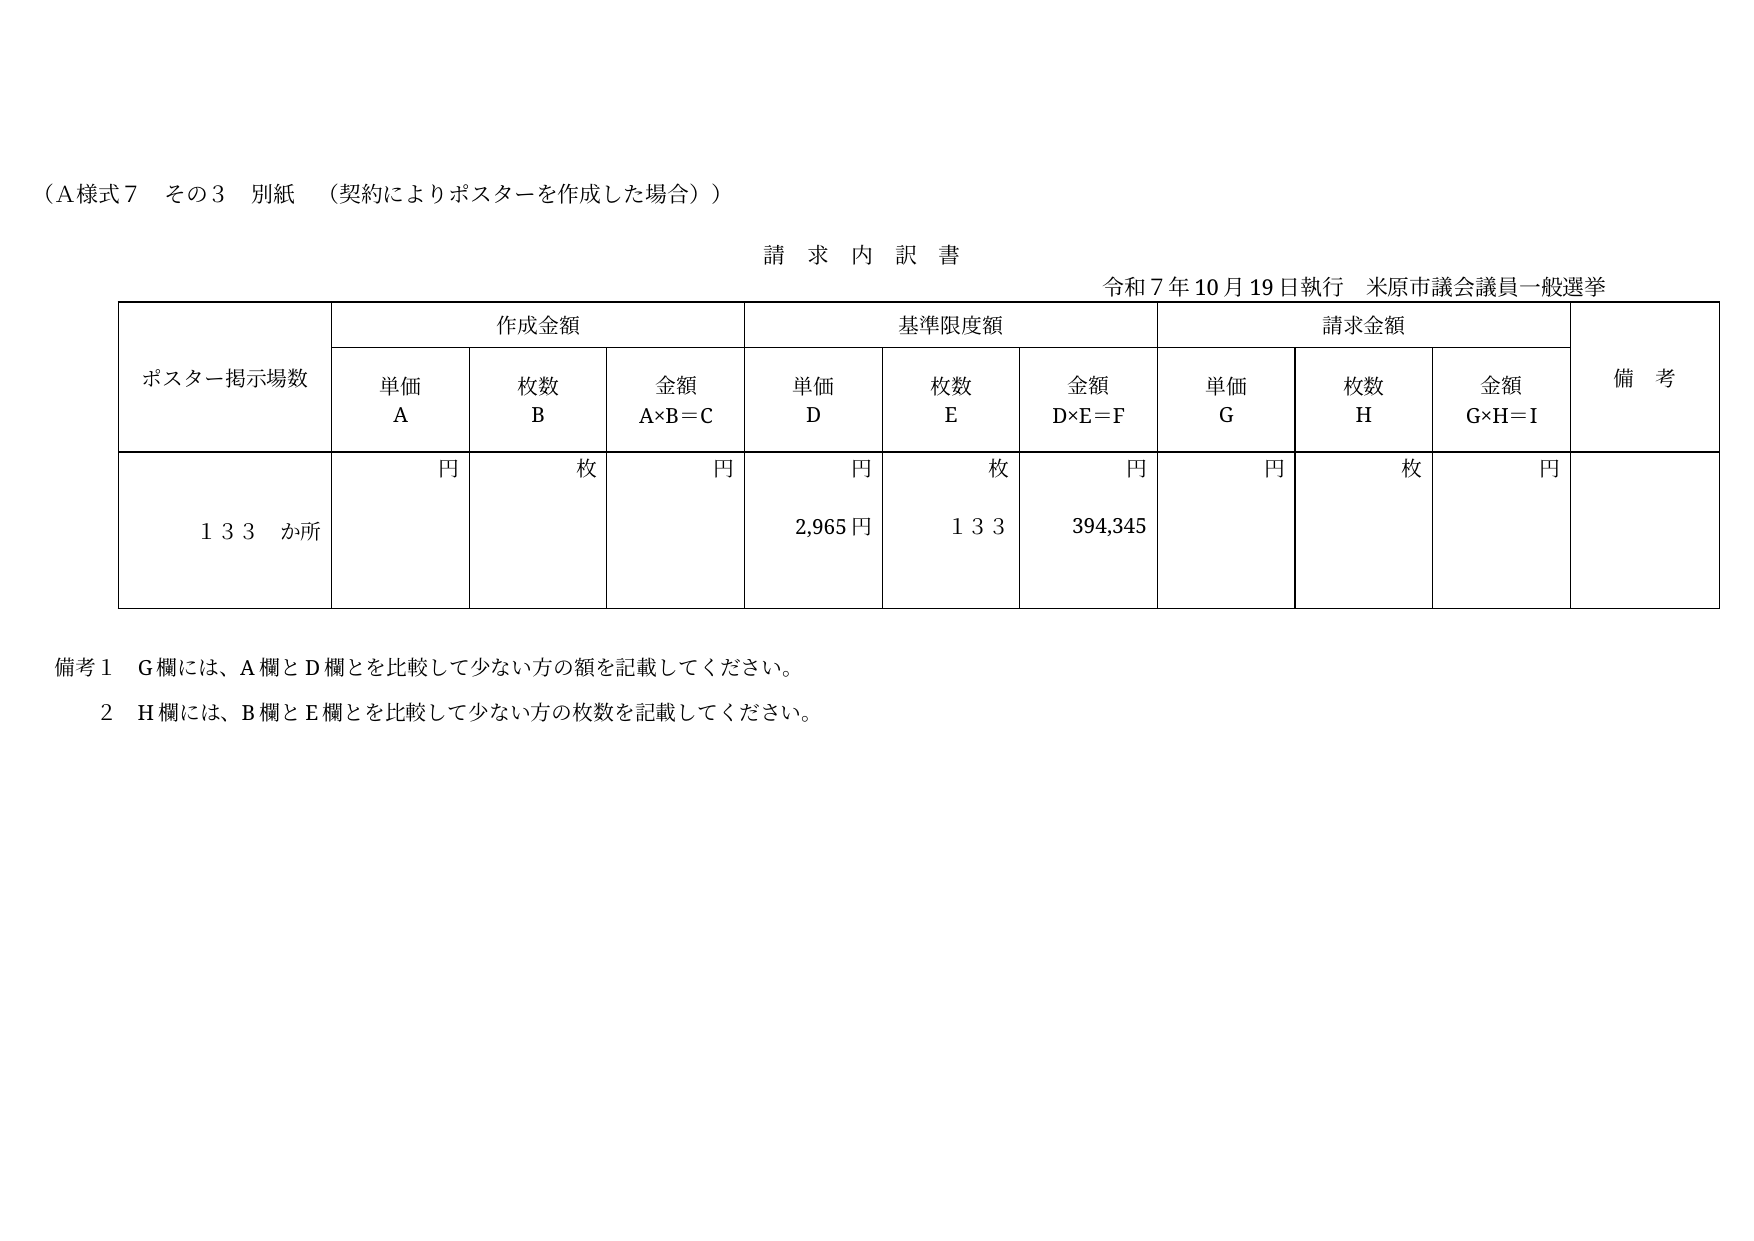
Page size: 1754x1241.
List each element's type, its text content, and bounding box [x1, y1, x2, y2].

table_header 備 考 [1571, 303, 1719, 451]
table_cell 金額 D×E＝F [1020, 348, 1157, 451]
table_header ポスター掲示場数 [119, 303, 331, 451]
table_cell 円 [1433, 453, 1570, 608]
text 備考１ G欄には、A欄とD欄とを比較して少ない方の額を記載してください。 [54, 651, 1606, 681]
table_cell 枚数 H [1296, 348, 1432, 451]
table_header 基準限度額 [745, 303, 1157, 347]
table_cell 枚 [1296, 453, 1432, 608]
text 請 求 内 訳 書 [118, 238, 1606, 270]
table_header 請求金額 [1158, 303, 1570, 347]
table_cell １３３ か所 [119, 453, 331, 608]
text ２ H欄には、B欄とE欄とを比較して少ない方の枚数を記載してください。 [54, 696, 1606, 726]
table_cell [1571, 453, 1719, 608]
table_cell 単価 D [745, 348, 882, 451]
table_cell 枚数 B [470, 348, 606, 451]
table_cell 単価 G [1158, 348, 1294, 451]
table_cell 単価 A [332, 348, 469, 451]
table_cell 枚 [470, 453, 606, 608]
table_cell 枚数 E [883, 348, 1019, 451]
table_header 作成金額 [332, 303, 744, 347]
table_cell 金額 G×H＝I [1433, 348, 1570, 451]
table_cell 円 [1158, 453, 1294, 608]
table_cell 金額 A×B＝C [607, 348, 744, 451]
table_cell 円 394,345 [1020, 453, 1157, 608]
text 令和７年10月19日執行 米原市議会議員一般選挙 [118, 270, 1606, 301]
table_cell 円 [607, 453, 744, 608]
table_cell 枚 １３３ [883, 453, 1019, 608]
table_cell 円 [332, 453, 469, 608]
text （Ａ様式７ その３ 別紙 （契約によりポスターを作成した場合）） [33, 177, 1606, 209]
table_cell 円 2,965円 [745, 453, 882, 608]
